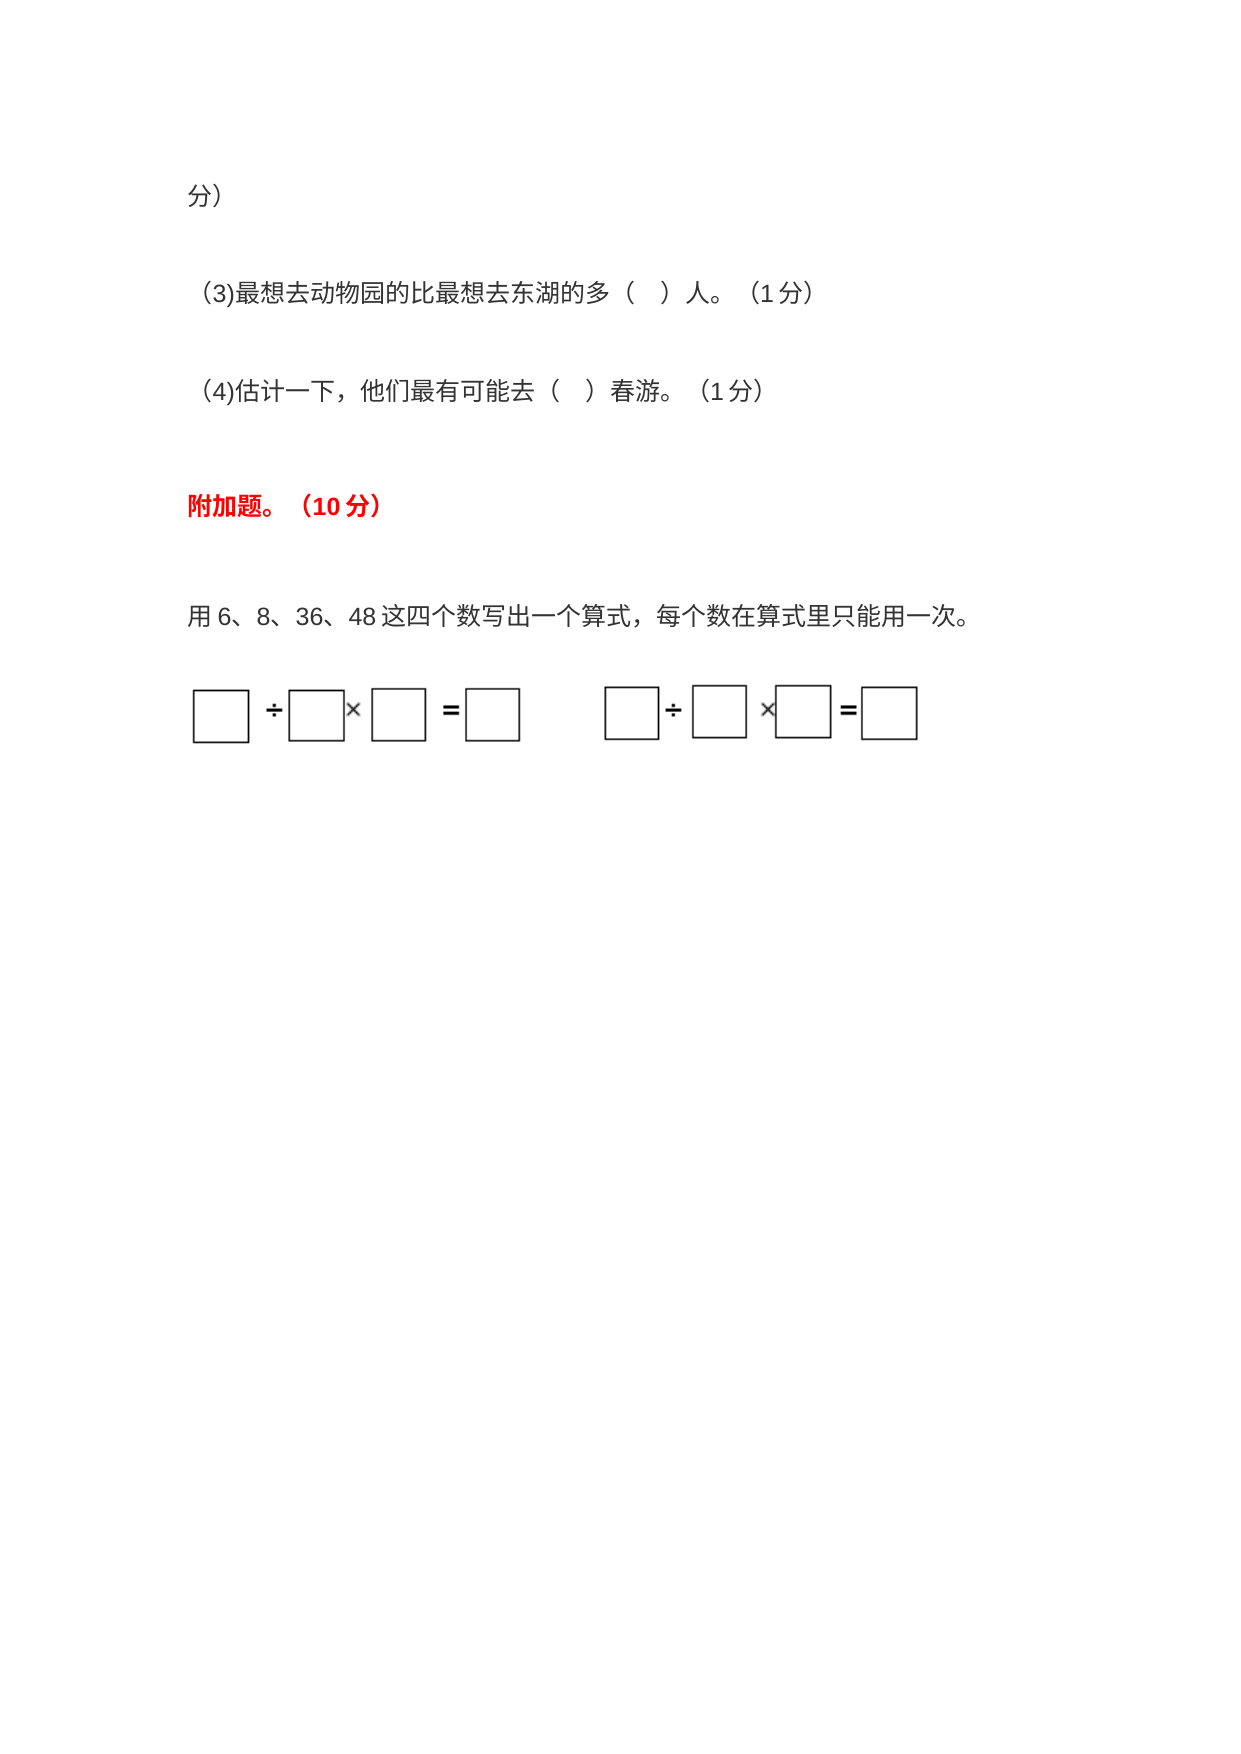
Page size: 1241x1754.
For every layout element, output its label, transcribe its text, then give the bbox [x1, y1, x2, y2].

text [187, 162, 1053, 454]
text 附加题。（10分） [187, 472, 1053, 537]
picture [187, 679, 935, 756]
